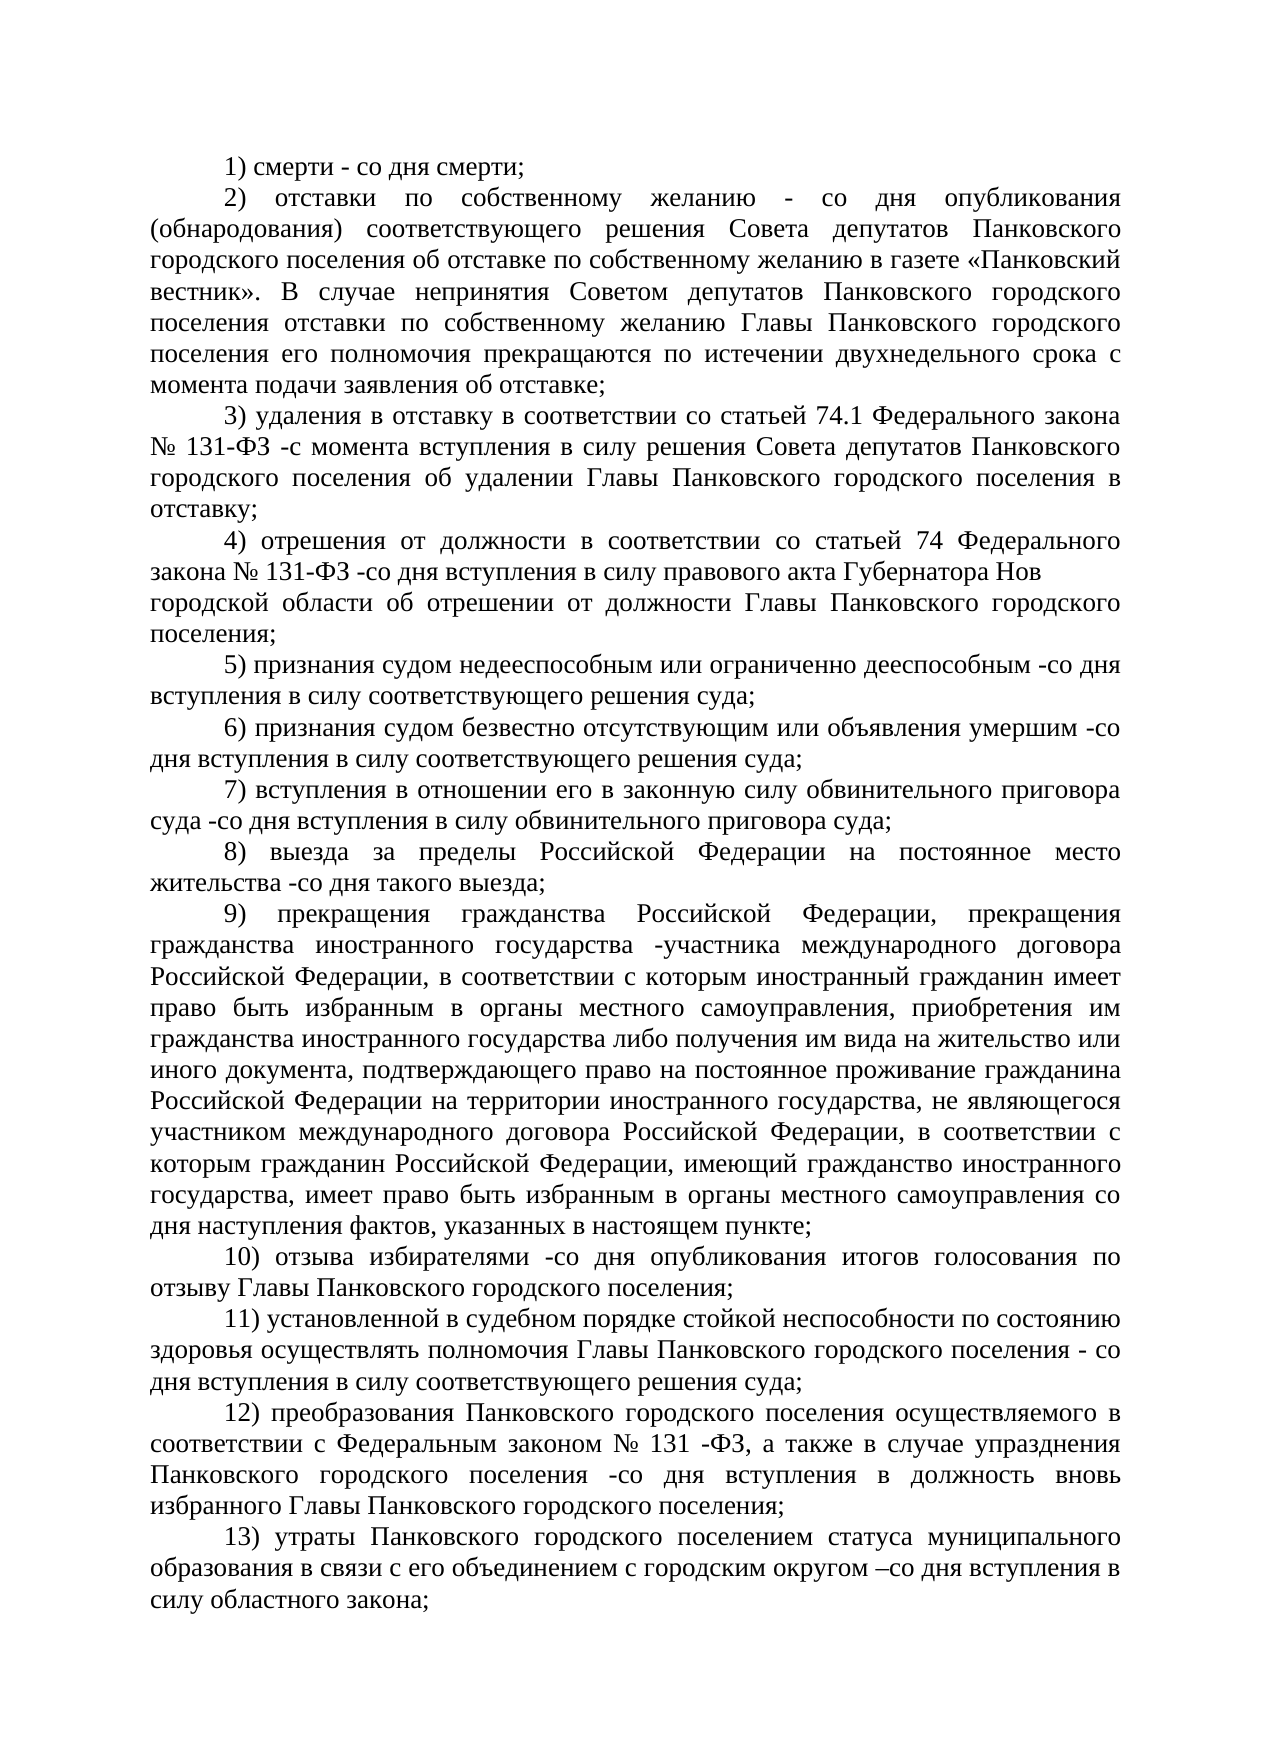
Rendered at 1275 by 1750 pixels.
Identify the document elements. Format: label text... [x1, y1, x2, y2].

text 7) вступления в отношении его в законную силу обвинительного приговора суда -со дня вступления в силу обвинительного приговора суда; [150, 773, 1122, 835]
text 4) отрешения от должности в соответствии со статьей 74 Федерального закона № 131-ФЗ -со дня вступления в силу правового акта Губернатора Нов [150, 524, 1122, 586]
text 2) отставки по собственному желанию - со дня опубликования (обнародования) соответствующего решения Совета депутатов Панковского городского поселения об отставке по собственному желанию в газете «Панковский вестник». В случае непринятия Советом депутатов Панковского городского поселения отставки по собственному желанию Главы Панковского городского поселения его полномочия прекращаются по истечении двухнедельного срока с момента подачи заявления об отставке; [150, 181, 1122, 399]
text 11) установленной в судебном порядке стойкой неспособности по состоянию здоровья осуществлять полномочия Главы Панковского городского поселения - со дня вступления в силу соответствующего решения суда; [150, 1302, 1122, 1396]
text 9) прекращения гражданства Российской Федерации, прекращения гражданства иностранного государства -участника международного договора Российской Федерации, в соответствии с которым иностранный гражданин имеет право быть избранным в органы местного самоуправления, приобретения им гражданства иностранного государства либо получения им вида на жительство или иного документа, подтверждающего право на постоянное проживание гражданина Российской Федерации на территории иностранного государства, не являющегося участником международного договора Российской Федерации, в соответствии с которым гражданин Российской Федерации, имеющий гражданство иностранного государства, имеет право быть избранным в органы местного самоуправления со дня наступления фактов, указанных в настоящем пункте; [150, 897, 1122, 1240]
text 10) отзыва избирателями -со дня опубликования итогов голосования по отзыву Главы Панковского городского поселения; [150, 1240, 1122, 1302]
text 6) признания судом безвестно отсутствующим или объявления умершим -со дня вступления в силу соответствующего решения суда; [150, 711, 1122, 773]
text 1) смерти - со дня смерти; [150, 150, 1122, 181]
text 8) выезда за пределы Российской Федерации на постоянное место жительства -со дня такого выезда; [150, 835, 1122, 897]
text 3) удаления в отставку в соответствии со статьей 74.1 Федерального закона № 131-ФЗ -с момента вступления в силу решения Совета депутатов Панковского городского поселения об удалении Главы Панковского городского поселения в отставку; [150, 399, 1122, 524]
text 13) утраты Панковского городского поселением статуса муниципального образования в связи с его объединением с городским округом –со дня вступления в силу областного закона; [150, 1520, 1122, 1614]
text 12) преобразования Панковского городского поселения осуществляемого в соответствии с Федеральным законом № 131 -ФЗ, а также в случае упразднения Панковского городского поселения -со дня вступления в должность вновь избранного Главы Панковского городского поселения; [150, 1396, 1122, 1520]
text 5) признания судом недееспособным или ограниченно дееспособным -со дня вступления в силу соответствующего решения суда; [150, 648, 1122, 711]
text городской области об отрешении от должности Главы Панковского городского поселения; [150, 586, 1122, 648]
